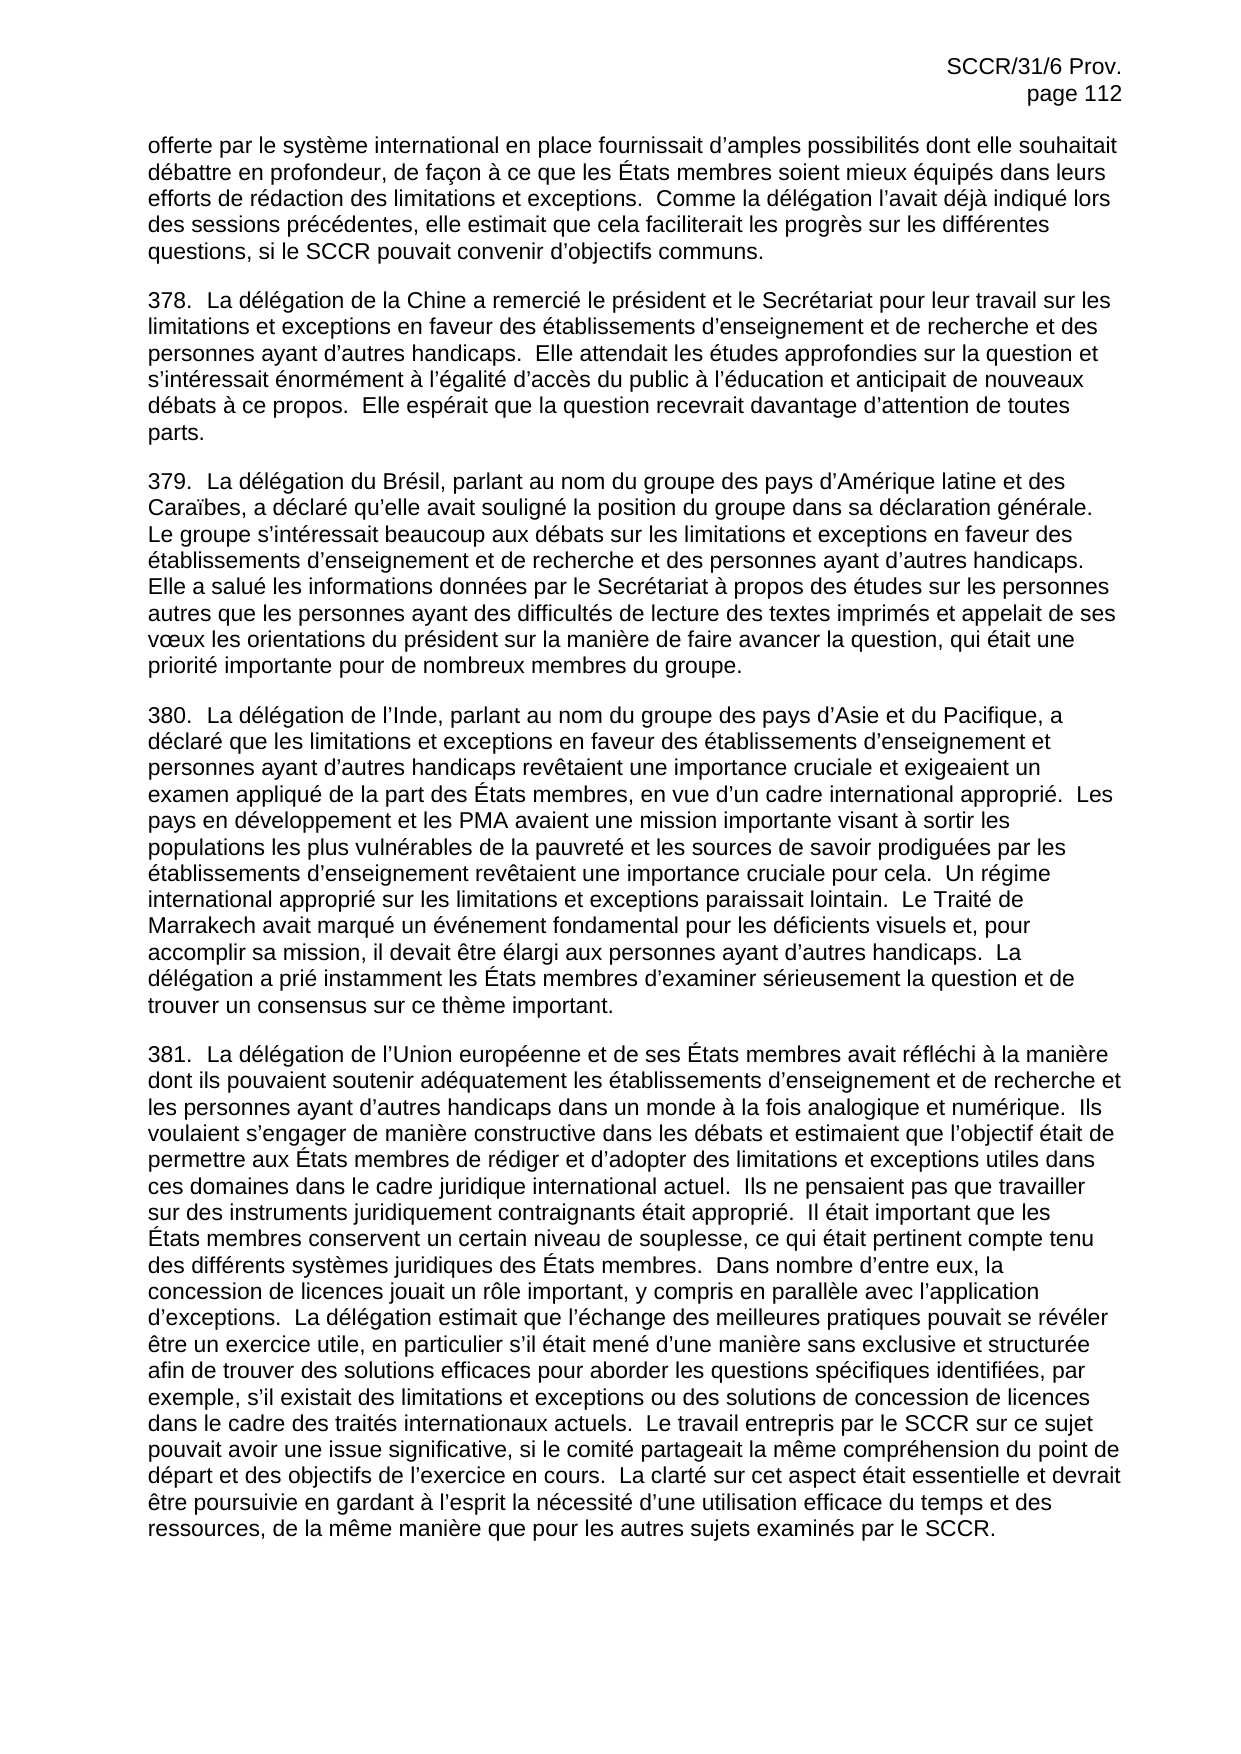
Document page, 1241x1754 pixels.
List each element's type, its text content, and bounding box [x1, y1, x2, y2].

text La délégation de la Chine a remercié le président et le Secrétariat pour leur travail sur les limitations et exceptions en faveur des établissements d’enseignement et de recherche et des personnes ayant d’autres handicaps. Elle attendait les études approfondies sur la question et s’intéressait énormément à l’égalité d’accès du public à l’éducation et anticipait de nouveaux débats à ce propos. Elle espérait que la question recevrait davantage d’attention de toutes parts. [148, 287, 1122, 445]
text La délégation de l’Union européenne et de ses États membres avait réfléchi à la manière dont ils pouvaient soutenir adéquatement les établissements d’enseignement et de recherche et les personnes ayant d’autres handicaps dans un monde à la fois analogique et numérique. Ils voulaient s’engager de manière constructive dans les débats et estimaient que l’objectif était de permettre aux États membres de rédiger et d’adopter des limitations et exceptions utiles dans ces domaines dans le cadre juridique international actuel. Ils ne pensaient pas que travailler sur des instruments juridiquement contraignants était approprié. Il était important que les États membres conservent un certain niveau de souplesse, ce qui était pertinent compte tenu des différents systèmes juridiques des États membres. Dans nombre d’entre eux, la concession de licences jouait un rôle important, y compris en parallèle avec l’application d’exceptions. La délégation estimait que l’échange des meilleures pratiques pouvait se révéler être un exercice utile, en particulier s’il était mené d’une manière sans exclusive et structurée afin de trouver des solutions efficaces pour aborder les questions spécifiques identifiées, par exemple, s’il existait des limitations et exceptions ou des solutions de concession de licences dans le cadre des traités internationaux actuels. Le travail entrepris par le SCCR sur ce sujet pouvait avoir une issue significative, si le comité partageait la même compréhension du point de départ et des objectifs de l’exercice en cours. La clarté sur cet aspect était essentielle et devrait être poursuivie en gardant à l’esprit la nécessité d’une utilisation efficace du temps et des ressources, de la même manière que pour les autres sujets examinés par le SCCR. [148, 1041, 1122, 1542]
text La délégation de l’Inde, parlant au nom du groupe des pays d’Asie et du Pacifique, a déclaré que les limitations et exceptions en faveur des établissements d’enseignement et personnes ayant d’autres handicaps revêtaient une importance cruciale et exigeaient un examen appliqué de la part des États membres, en vue d’un cadre international approprié. Les pays en développement et les PMA avaient une mission importante visant à sortir les populations les plus vulnérables de la pauvreté et les sources de savoir prodiguées par les établissements d’enseignement revêtaient une importance cruciale pour cela. Un régime international approprié sur les limitations et exceptions paraissait lointain. Le Traité de Marrakech avait marqué un événement fondamental pour les déficients visuels et, pour accomplir sa mission, il devait être élargi aux personnes ayant d’autres handicaps. La délégation a prié instamment les États membres d’examiner sérieusement la question et de trouver un consensus sur ce thème important. [148, 702, 1122, 1018]
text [148, 132, 1122, 264]
text La délégation du Brésil, parlant au nom du groupe des pays d’Amérique latine et des Caraïbes, a déclaré qu’elle avait souligné la position du groupe dans sa déclaration générale. Le groupe s’intéressait beaucoup aux débats sur les limitations et exceptions en faveur des établissements d’enseignement et de recherche et des personnes ayant d’autres handicaps. Elle a salué les informations données par le Secrétariat à propos des études sur les personnes autres que les personnes ayant des difficultés de lecture des textes imprimés et appelait de ses vœux les orientations du président sur la manière de faire avancer la question, qui était une priorité importante pour de nombreux membres du groupe. [148, 468, 1122, 679]
